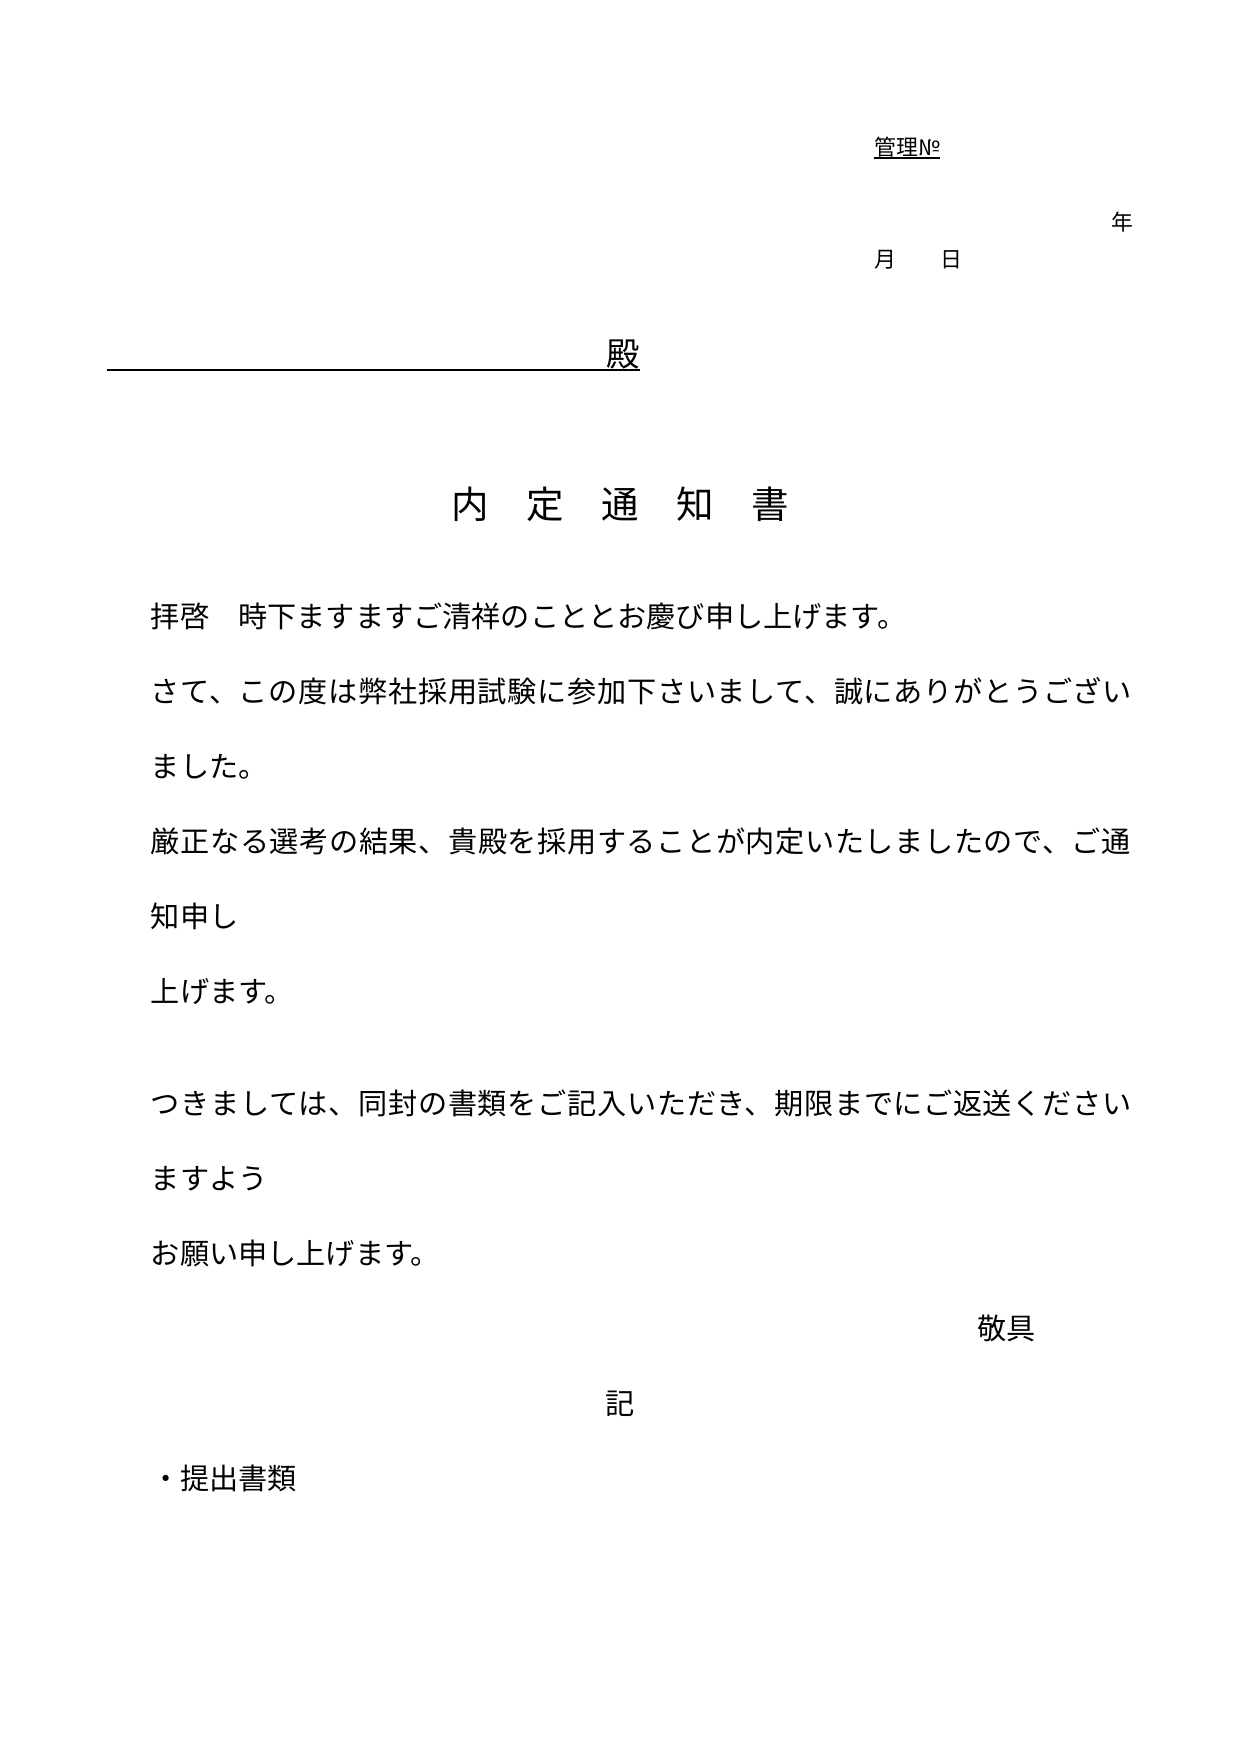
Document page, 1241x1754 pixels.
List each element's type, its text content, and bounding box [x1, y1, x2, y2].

text 内 定 通 知 書 [106, 464, 1134, 539]
text さて、この度は弊社採用試験に参加下さいまして、誠にありがとうございました。 [151, 652, 1134, 802]
subtitle 記 [106, 1364, 1134, 1439]
text 厳正なる選考の結果、貴殿を採用することが内定いたしましたので、ご通知申し [151, 802, 1134, 952]
list ・提出書類 [151, 1439, 1134, 1514]
text 管理№ [874, 127, 1134, 164]
text お願い申し上げます。 [151, 1214, 1134, 1289]
text つきましては、同封の書類をご記入いただき、期限までにご返送くださいますよう [151, 1064, 1134, 1214]
text 拝啓 時下ますますご清祥のこととお慶び申し上げます。 [151, 577, 1134, 652]
text 殿 [106, 314, 1134, 389]
text 上げます。 [151, 952, 1134, 1027]
text 年 月 日 [874, 202, 1134, 277]
text 敬具 [977, 1289, 1066, 1364]
